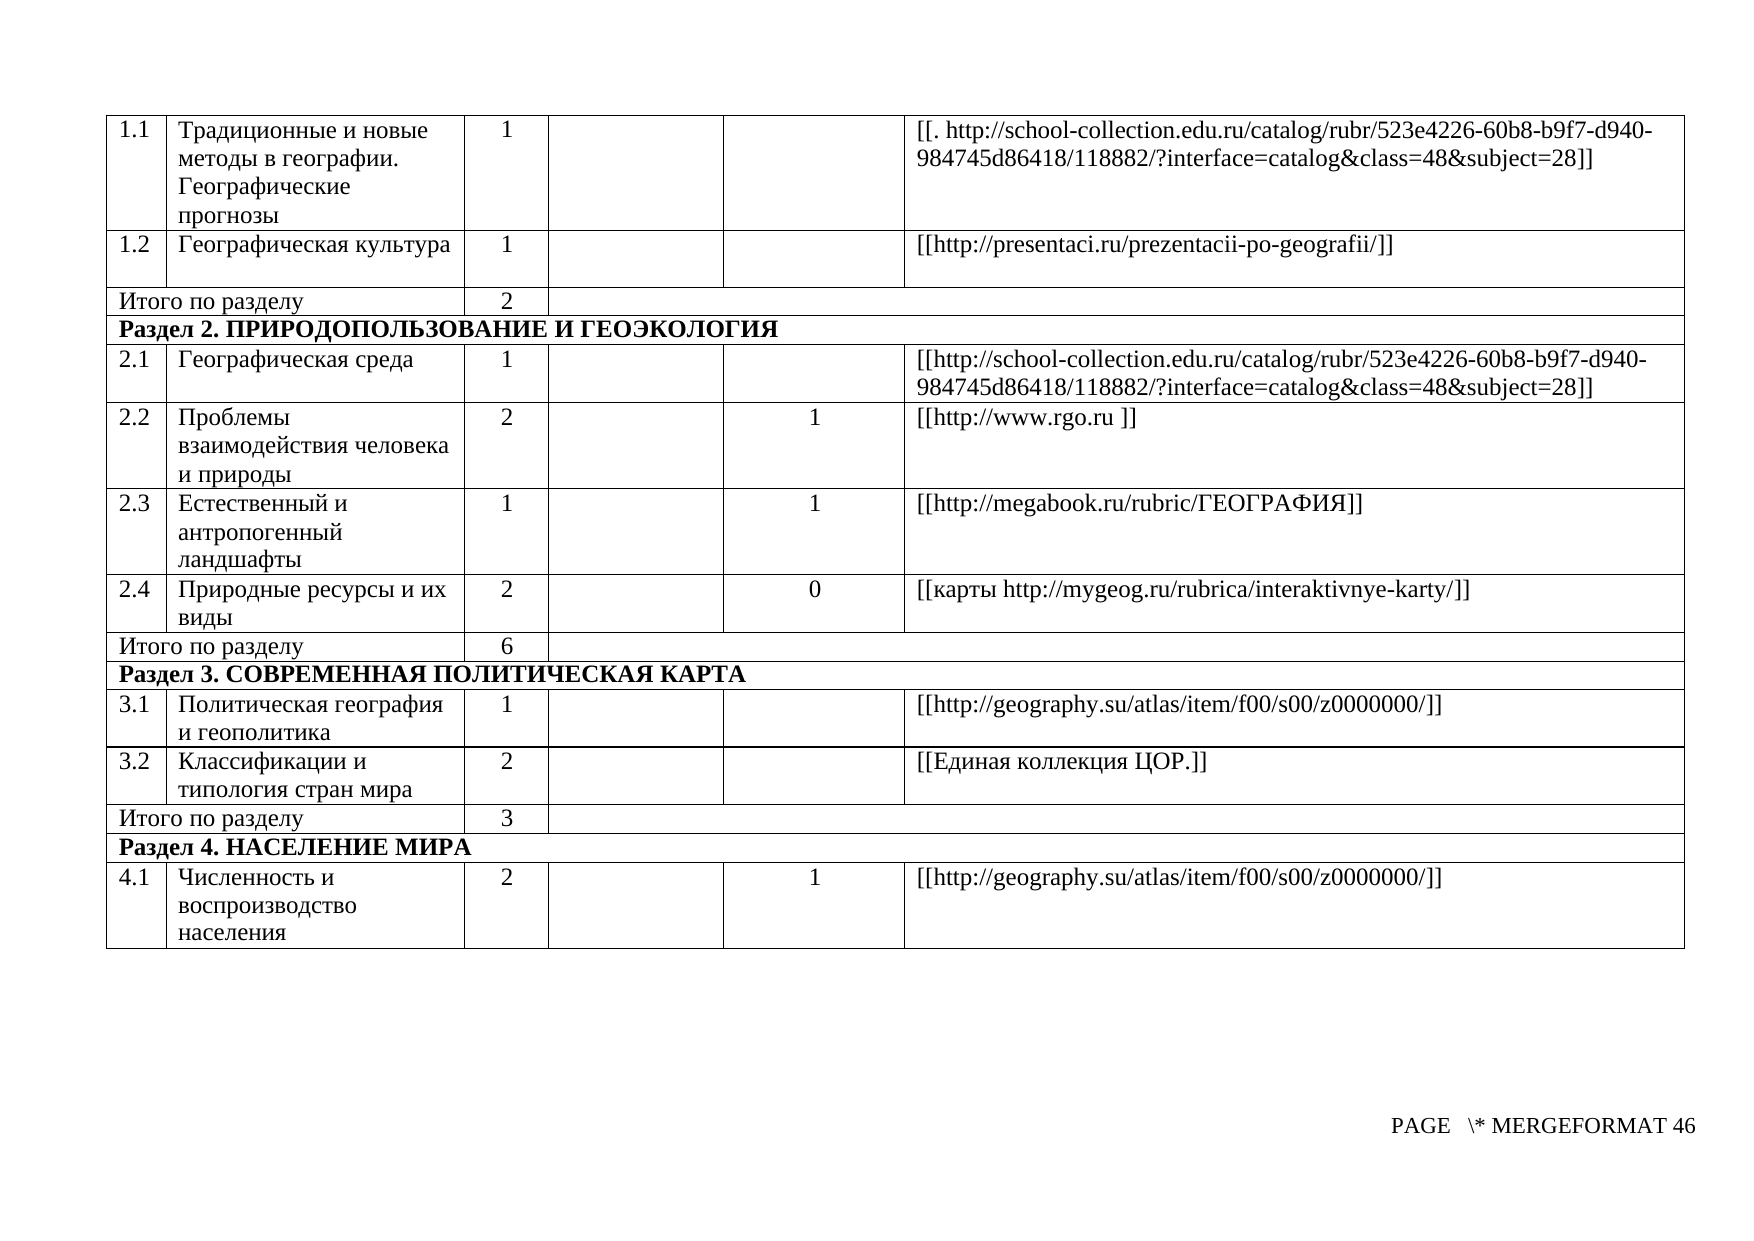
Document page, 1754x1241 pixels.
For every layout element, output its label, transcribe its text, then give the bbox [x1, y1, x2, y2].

table_cell Проблемы взаимодействия человека и природы [167, 403, 464, 488]
table_cell 3.2 [107, 748, 166, 804]
table_cell 1.1 [107, 116, 166, 229]
table_cell [[http://presentaci.ru/prezentacii-po-geografii/]] [905, 231, 1684, 287]
table_cell [[http://geography.su/atlas/item/f00/s00/z0000000/]] [905, 863, 1684, 948]
table_cell Итого по разделу [107, 288, 464, 315]
table_cell [549, 116, 723, 229]
table_cell [549, 748, 723, 804]
table_cell 0 [724, 575, 904, 632]
table_cell [549, 231, 723, 287]
table_cell 2.4 [107, 575, 166, 632]
table_cell Политическая география и геополитика [167, 690, 464, 746]
table_cell [549, 575, 723, 632]
table_cell 1 [465, 489, 548, 574]
table_cell [549, 805, 1684, 833]
table_cell Численность и воспроизводство населения [167, 863, 464, 948]
table_cell 2 [465, 288, 548, 315]
table_cell 1 [724, 403, 904, 488]
table_cell Традиционные и новые методы в географии. Географические прогнозы [167, 116, 464, 229]
table_cell Раздел 2. ПРИРОДОПОЛЬЗОВАНИЕ И ГЕОЭКОЛОГИЯ [107, 316, 1684, 344]
table_cell Итого по разделу [107, 633, 464, 661]
table_cell [[http://www.rgo.ru ]] [905, 403, 1684, 488]
table_cell 1 [465, 690, 548, 746]
table_cell [[. http://school-collection.edu.ru/catalog/rubr/523e4226-60b8-b9f7-d940- 984745d86418/118882/?interface=catalog&class=48&subject=28]] [905, 116, 1684, 229]
table_cell 2.2 [107, 403, 166, 488]
table_cell 2.1 [107, 345, 166, 402]
table_cell Раздел 4. НАСЕЛЕНИЕ МИРА [107, 834, 1684, 862]
table_cell 2 [465, 403, 548, 488]
table_cell [549, 489, 723, 574]
table_cell Географическая среда [167, 345, 464, 402]
table_cell 1 [465, 231, 548, 287]
table_cell [549, 345, 723, 402]
table_cell Природные ресурсы и их виды [167, 575, 464, 632]
table_cell 1 [465, 116, 548, 229]
table_cell [549, 690, 723, 746]
table_cell 1 [465, 345, 548, 402]
table_cell [549, 288, 1684, 315]
table_cell [724, 748, 904, 804]
table_cell 3 [465, 805, 548, 833]
table_cell [[http://megabook.ru/rubric/ГЕОГРАФИЯ]] [905, 489, 1684, 574]
table_cell Раздел 3. СОВРЕМЕННАЯ ПОЛИТИЧЕСКАЯ КАРТА [107, 662, 1684, 689]
table_cell [549, 403, 723, 488]
table_cell [549, 633, 1684, 661]
table_cell 4.1 [107, 863, 166, 948]
table_cell 1 [724, 863, 904, 948]
table_cell [[http://geography.su/atlas/item/f00/s00/z0000000/]] [905, 690, 1684, 746]
table_cell [724, 345, 904, 402]
table_cell [724, 231, 904, 287]
table_cell 1 [724, 489, 904, 574]
table_cell 1.2 [107, 231, 166, 287]
table_cell Итого по разделу [107, 805, 464, 833]
table_cell [[http://school-collection.edu.ru/catalog/rubr/523e4226-60b8-b9f7-d940- 984745d86418/118882/?interface=catalog&class=48&subject=28]] [905, 345, 1684, 402]
table_cell 2 [465, 748, 548, 804]
table_cell 3.1 [107, 690, 166, 746]
table_cell 2 [465, 575, 548, 632]
table_cell Естественный и антропогенный ландшафты [167, 489, 464, 574]
table_cell Географическая культура [167, 231, 464, 287]
table_cell [549, 863, 723, 948]
table_cell Классификации и типология стран мира [167, 748, 464, 804]
table_cell [724, 690, 904, 746]
table_cell 2 [465, 863, 548, 948]
table_cell 2.3 [107, 489, 166, 574]
table_cell [[карты http://mygeog.ru/rubrica/interaktivnye-karty/]] [905, 575, 1684, 632]
table_cell 6 [465, 633, 548, 661]
table_cell [[Единая коллекция ЦОР.]] [905, 748, 1684, 804]
table_cell [724, 116, 904, 229]
